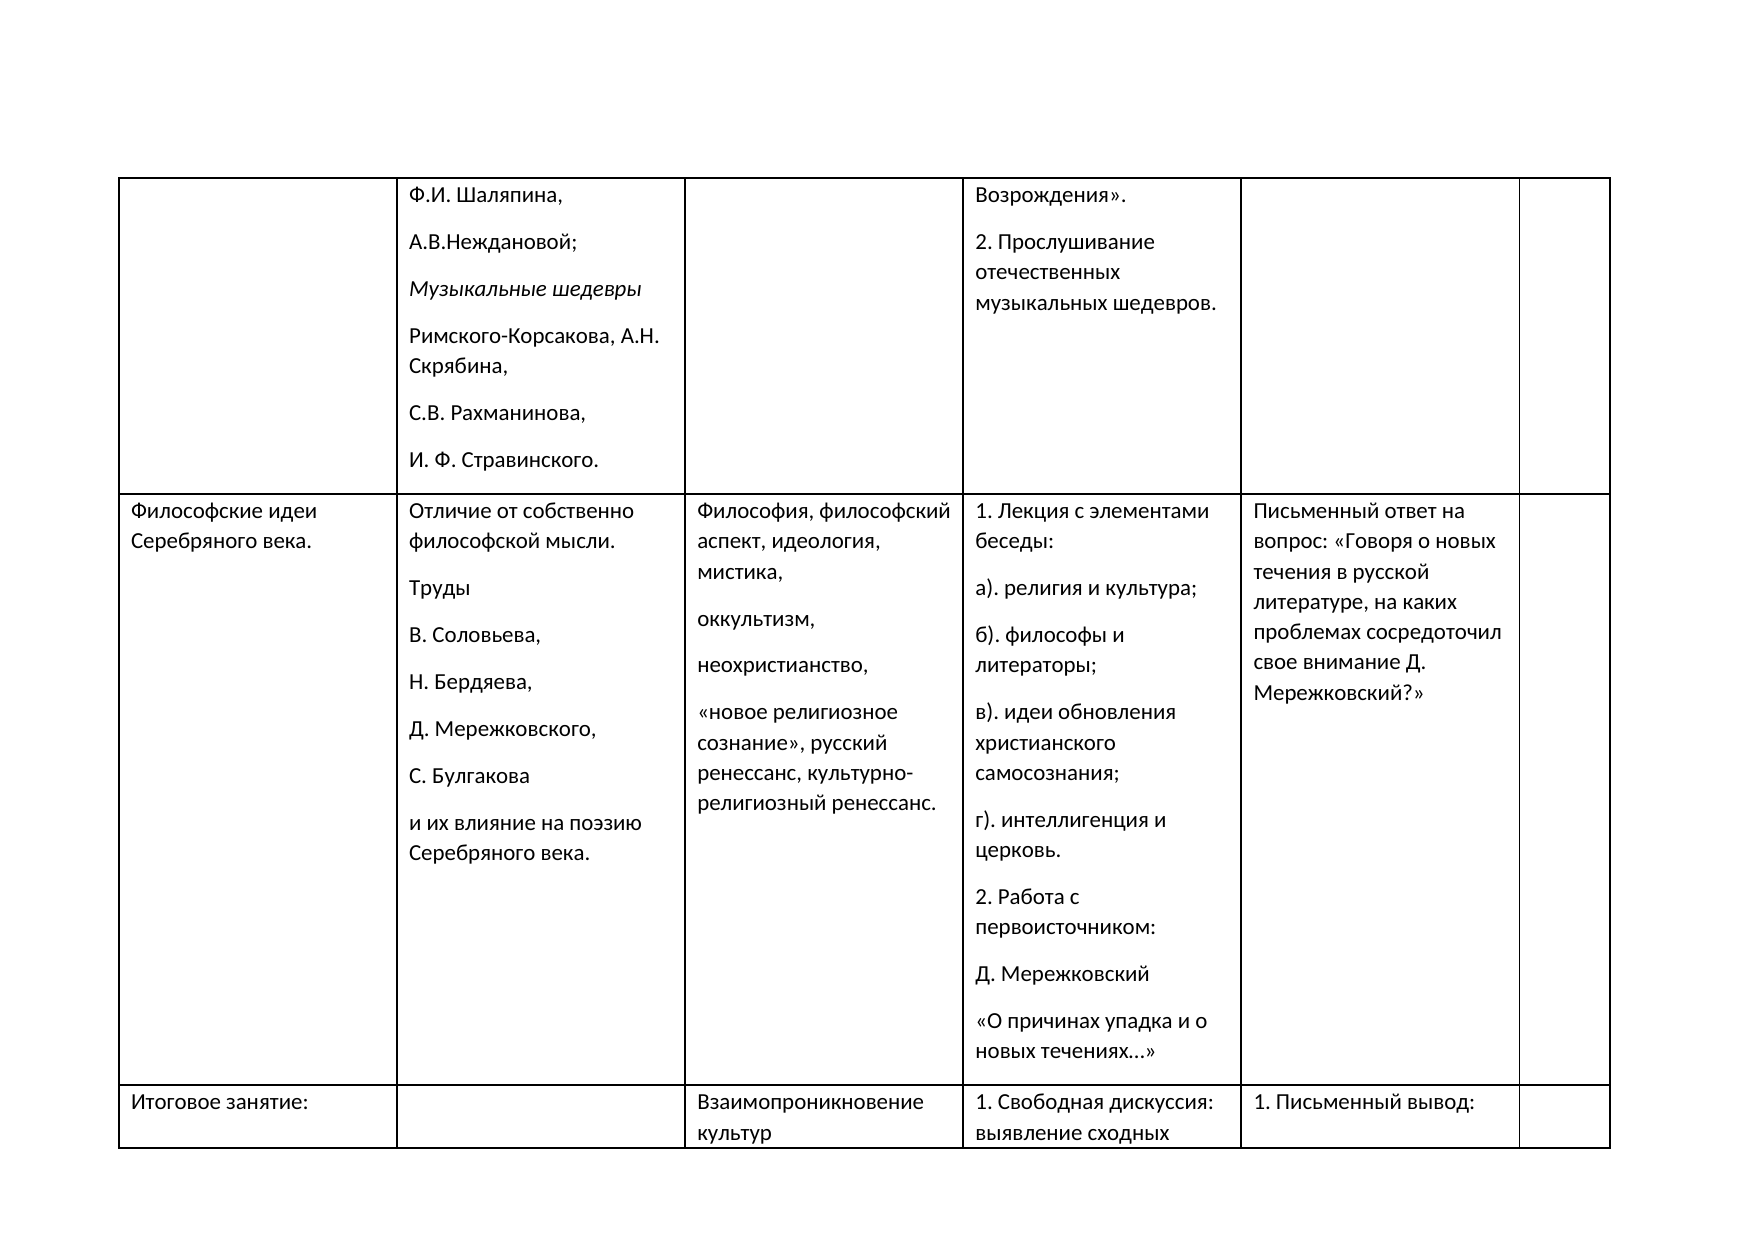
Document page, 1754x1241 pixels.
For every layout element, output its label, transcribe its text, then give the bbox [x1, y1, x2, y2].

table_cell [1520, 495, 1609, 1084]
table_cell Философские идеи Серебряного века. [120, 495, 396, 1084]
table_cell [398, 1086, 684, 1147]
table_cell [1242, 1086, 1519, 1147]
table_cell Отличие от собственно философской мысли. Труды В. Соловьева, Н. Бердяева, Д. Мережковского, С. Булгакова и их влияние на поэзию Серебряного века. [398, 495, 684, 1084]
table_cell Философия, философский аспект, идеология, мистика, оккультизм, неохристианство, «новое религиозное сознание», русский ренессанс, культурно-религиозный ренессанс. [686, 495, 962, 1084]
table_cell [964, 1086, 1240, 1147]
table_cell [1242, 179, 1519, 493]
table_cell [1520, 1086, 1609, 1147]
table_cell Письменный ответ на вопрос: «Говоря о новых течения в русской литературе, на каких проблемах сосредоточил свое внимание Д. Мережковский?» [1242, 495, 1519, 1084]
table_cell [120, 1086, 396, 1147]
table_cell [686, 1086, 962, 1147]
table_cell 1. Лекция с элементами беседы: а). религия и культура; б). философы и литераторы; в). идеи обновления христианского самосознания; г). интеллигенция и церковь. 2. Работа с первоисточником: Д. Мережковский «О причинах упадка и о новых течениях…» [964, 495, 1240, 1084]
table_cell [398, 179, 684, 493]
table_cell [1520, 179, 1609, 493]
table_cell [686, 179, 962, 493]
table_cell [964, 179, 1240, 493]
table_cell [120, 179, 396, 493]
